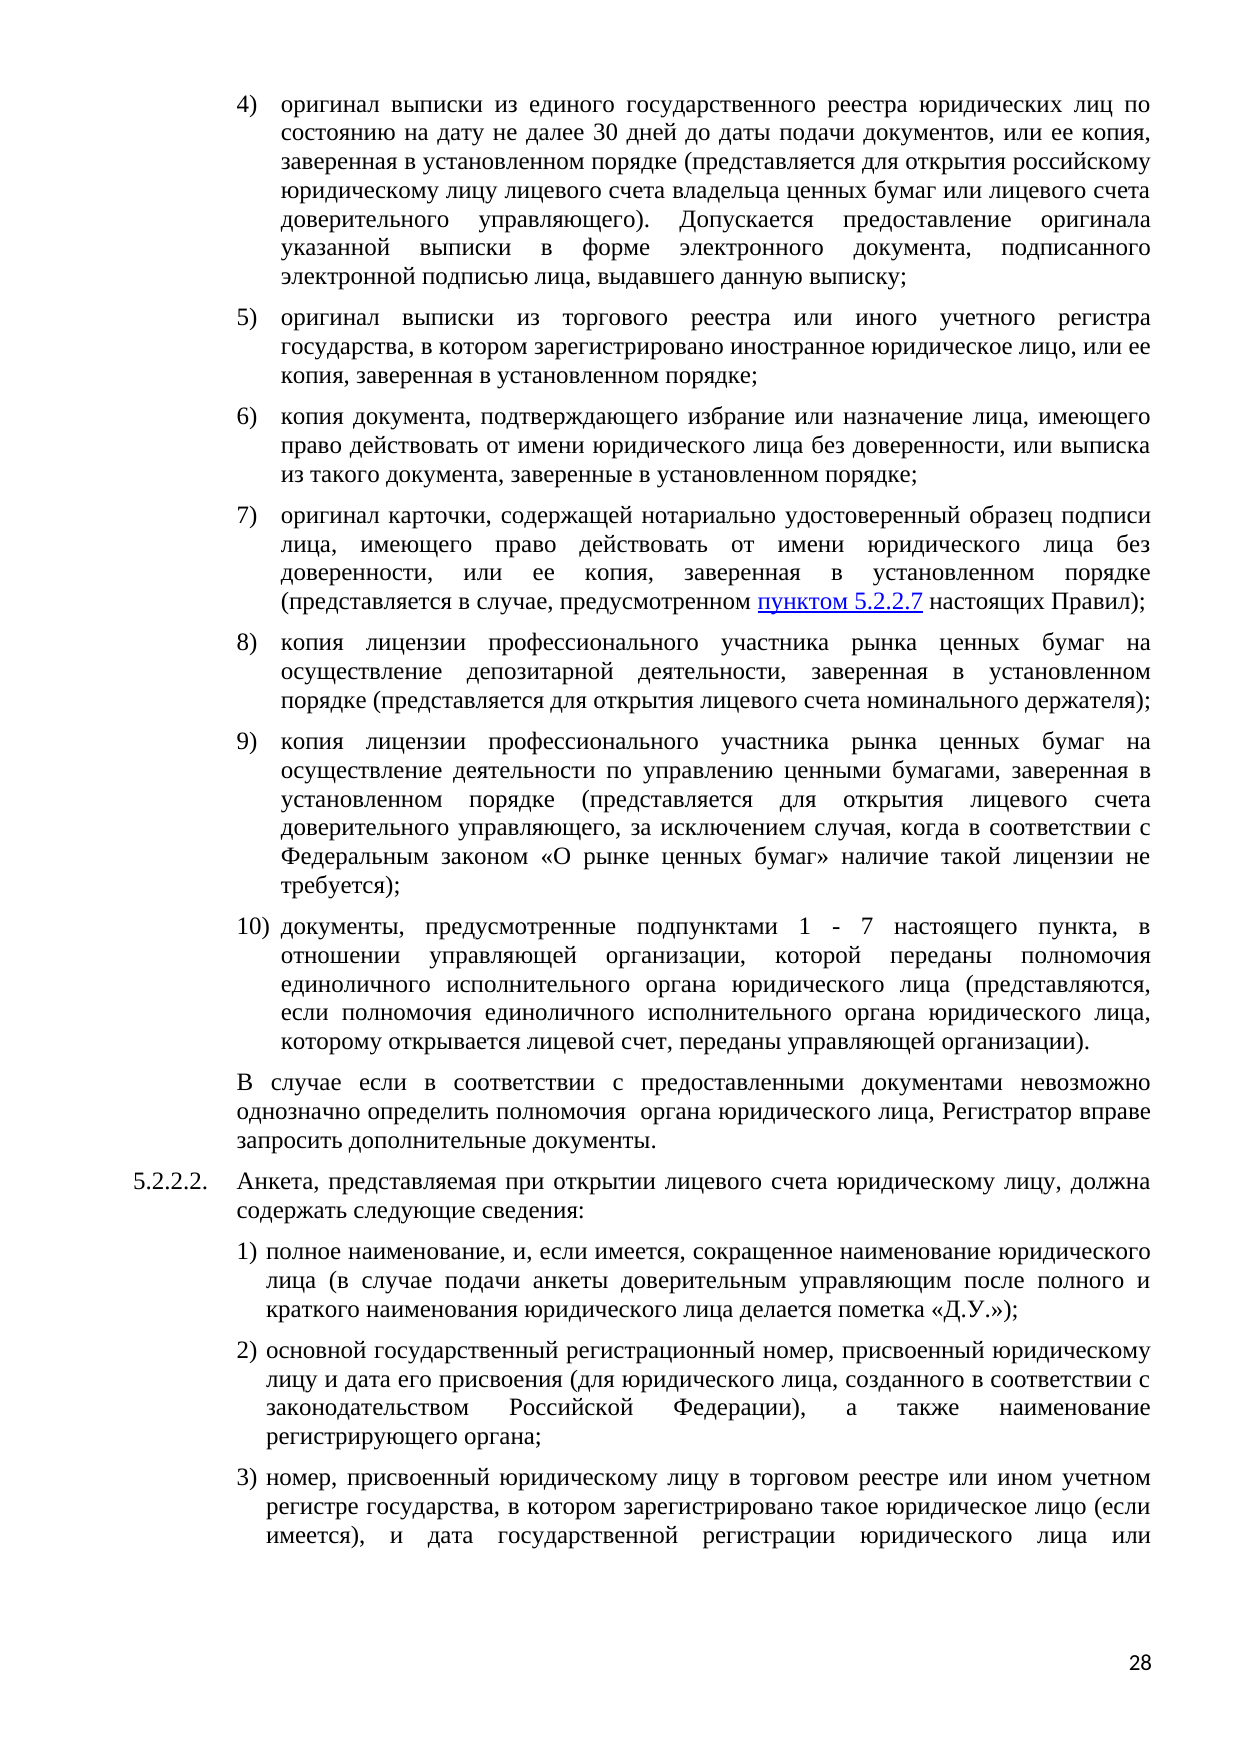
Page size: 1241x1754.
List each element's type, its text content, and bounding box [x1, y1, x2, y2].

list копия документа, подтверждающего избрание или назначение лица, имеющего право действовать от имени юридического лица без доверенности, или выписка из такого документа, заверенные в установленном порядке; [236, 401, 1152, 487]
list полное наименование, и, если имеется, сокращенное наименование юридического лица (в случае подачи анкеты доверительным управляющим после полного и краткого наименования юридического лица делается пометка «Д.У.»); [236, 1236, 1152, 1322]
list Анкета, представляемая при открытии лицевого счета юридическому лицу, должна содержать следующие сведения: [133, 1166, 1152, 1224]
list копия лицензии профессионального участника рынка ценных бумаг на осуществление депозитарной деятельности, заверенная в установленном порядке (представляется для открытия лицевого счета номинального держателя); [236, 627, 1152, 714]
list документы, предусмотренные подпунктами 1 - 7 настоящего пункта, в отношении управляющей организации, которой переданы полномочия единоличного исполнительного органа юридического лица (представляются, если полномочия единоличного исполнительного органа юридического лица, которому открывается лицевой счет, переданы управляющей организации). [236, 911, 1152, 1055]
list оригинал выписки из торгового реестра или иного учетного регистра государства, в котором зарегистрировано иностранное юридическое лицо, или ее копия, заверенная в установленном порядке; [236, 302, 1152, 389]
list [236, 1462, 1152, 1549]
list оригинал карточки, содержащей нотариально удостоверенный образец подписи лица, имеющего право действовать от имени юридического лица без доверенности, или ее копия, заверенная в установленном порядке (представляется в случае, предусмотренном пунктом 5.2.2.7 настоящих Правил); [236, 500, 1152, 615]
list оригинал выписки из единого государственного реестра юридических лиц по состоянию на дату не далее 30 дней до даты подачи документов, или ее копия, заверенная в установленном порядке (представляется для открытия российскому юридическому лицу лицевого счета владельца ценных бумаг или лицевого счета доверительного управляющего). Допускается предоставление оригинала указанной выписки в форме электронного документа, подписанного электронной подписью лица, выдавшего данную выписку; [236, 89, 1152, 290]
list основной государственный регистрационный номер, присвоенный юридическому лицу и дата его присвоения (для юридического лица, созданного в соответствии с законодательством Российской Федерации), а также наименование регистрирующего органа; [236, 1335, 1152, 1450]
list В случае если в соответствии с предоставленными документами невозможно однозначно определить полномочия органа юридического лица, Регистратор вправе запросить дополнительные документы. [236, 1067, 1152, 1154]
list копия лицензии профессионального участника рынка ценных бумаг на осуществление деятельности по управлению ценными бумагами, заверенная в установленном порядке (представляется для открытия лицевого счета доверительного управляющего, за исключением случая, когда в соответствии с Федеральным законом «О рынке ценных бумаг» наличие такой лицензии не требуется); [236, 726, 1152, 899]
